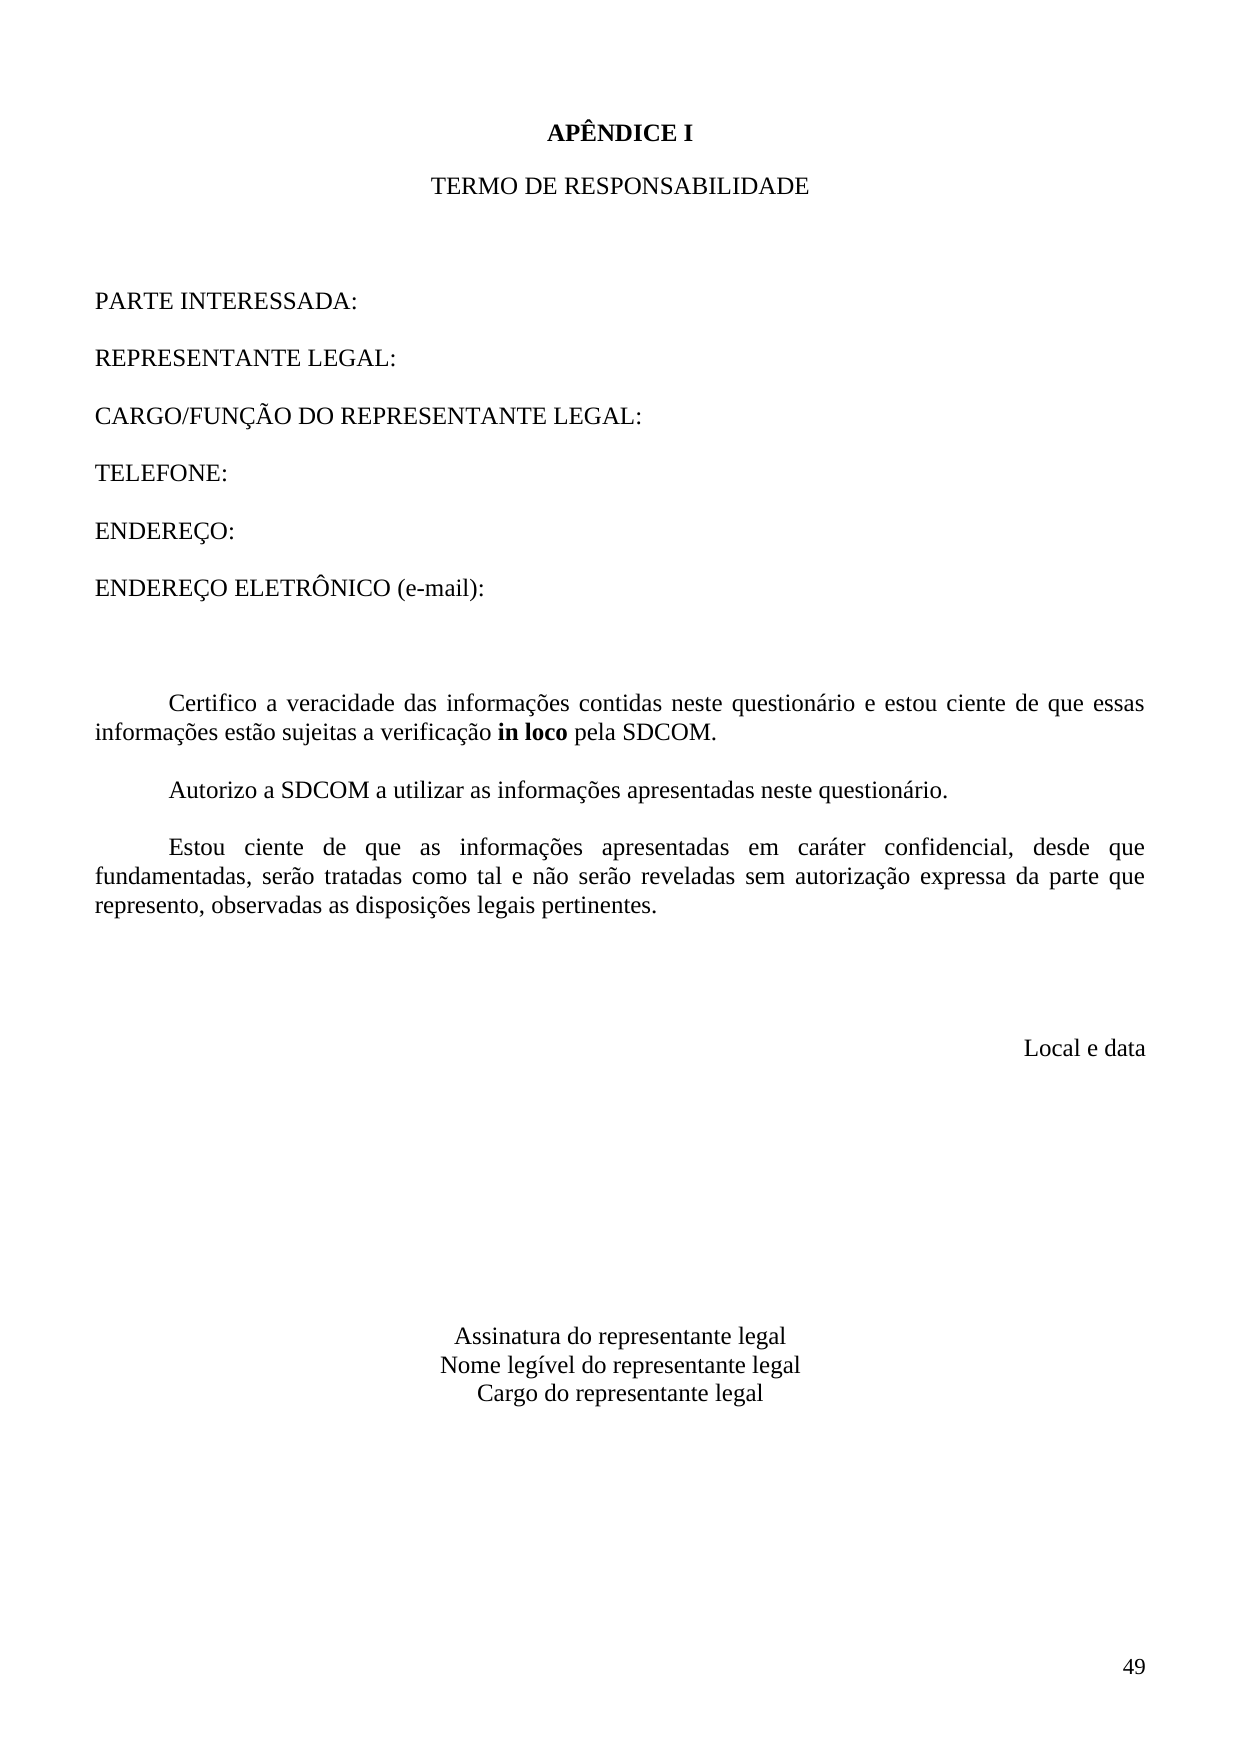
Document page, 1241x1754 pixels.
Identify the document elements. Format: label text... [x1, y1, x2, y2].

text Certifico a veracidade das informações contidas neste questionário e estou ciente de que essas informações estão sujeitas a verificação in loco pela SDCOM. [94, 688, 1146, 746]
text Local e data [94, 1033, 1146, 1062]
text Nome legível do representante legal [94, 1350, 1146, 1378]
text TERMO DE RESPONSABILIDADE [94, 171, 1146, 200]
text CARGO/FUNÇÃO DO REPRESENTANTE LEGAL: [94, 401, 1146, 430]
text ENDEREÇO ELETRÔNICO (e-mail): [94, 573, 1146, 602]
text PARTE INTERESSADA: [94, 286, 1146, 315]
text Autorizo a SDCOM a utilizar as informações apresentadas neste questionário. [94, 775, 1146, 803]
text APÊNDICE I [94, 118, 1146, 147]
text REPRESENTANTE LEGAL: [94, 343, 1146, 372]
text Assinatura do representante legal [94, 1321, 1146, 1350]
text ENDEREÇO: [94, 516, 1146, 545]
text Estou ciente de que as informações apresentadas em caráter confidencial, desde que fundamentadas, serão tratadas como tal e não serão reveladas sem autorização expressa da parte que represento, observadas as disposições legais pertinentes. [94, 832, 1146, 918]
text TELEFONE: [94, 458, 1146, 487]
text Cargo do representante legal [94, 1378, 1146, 1407]
